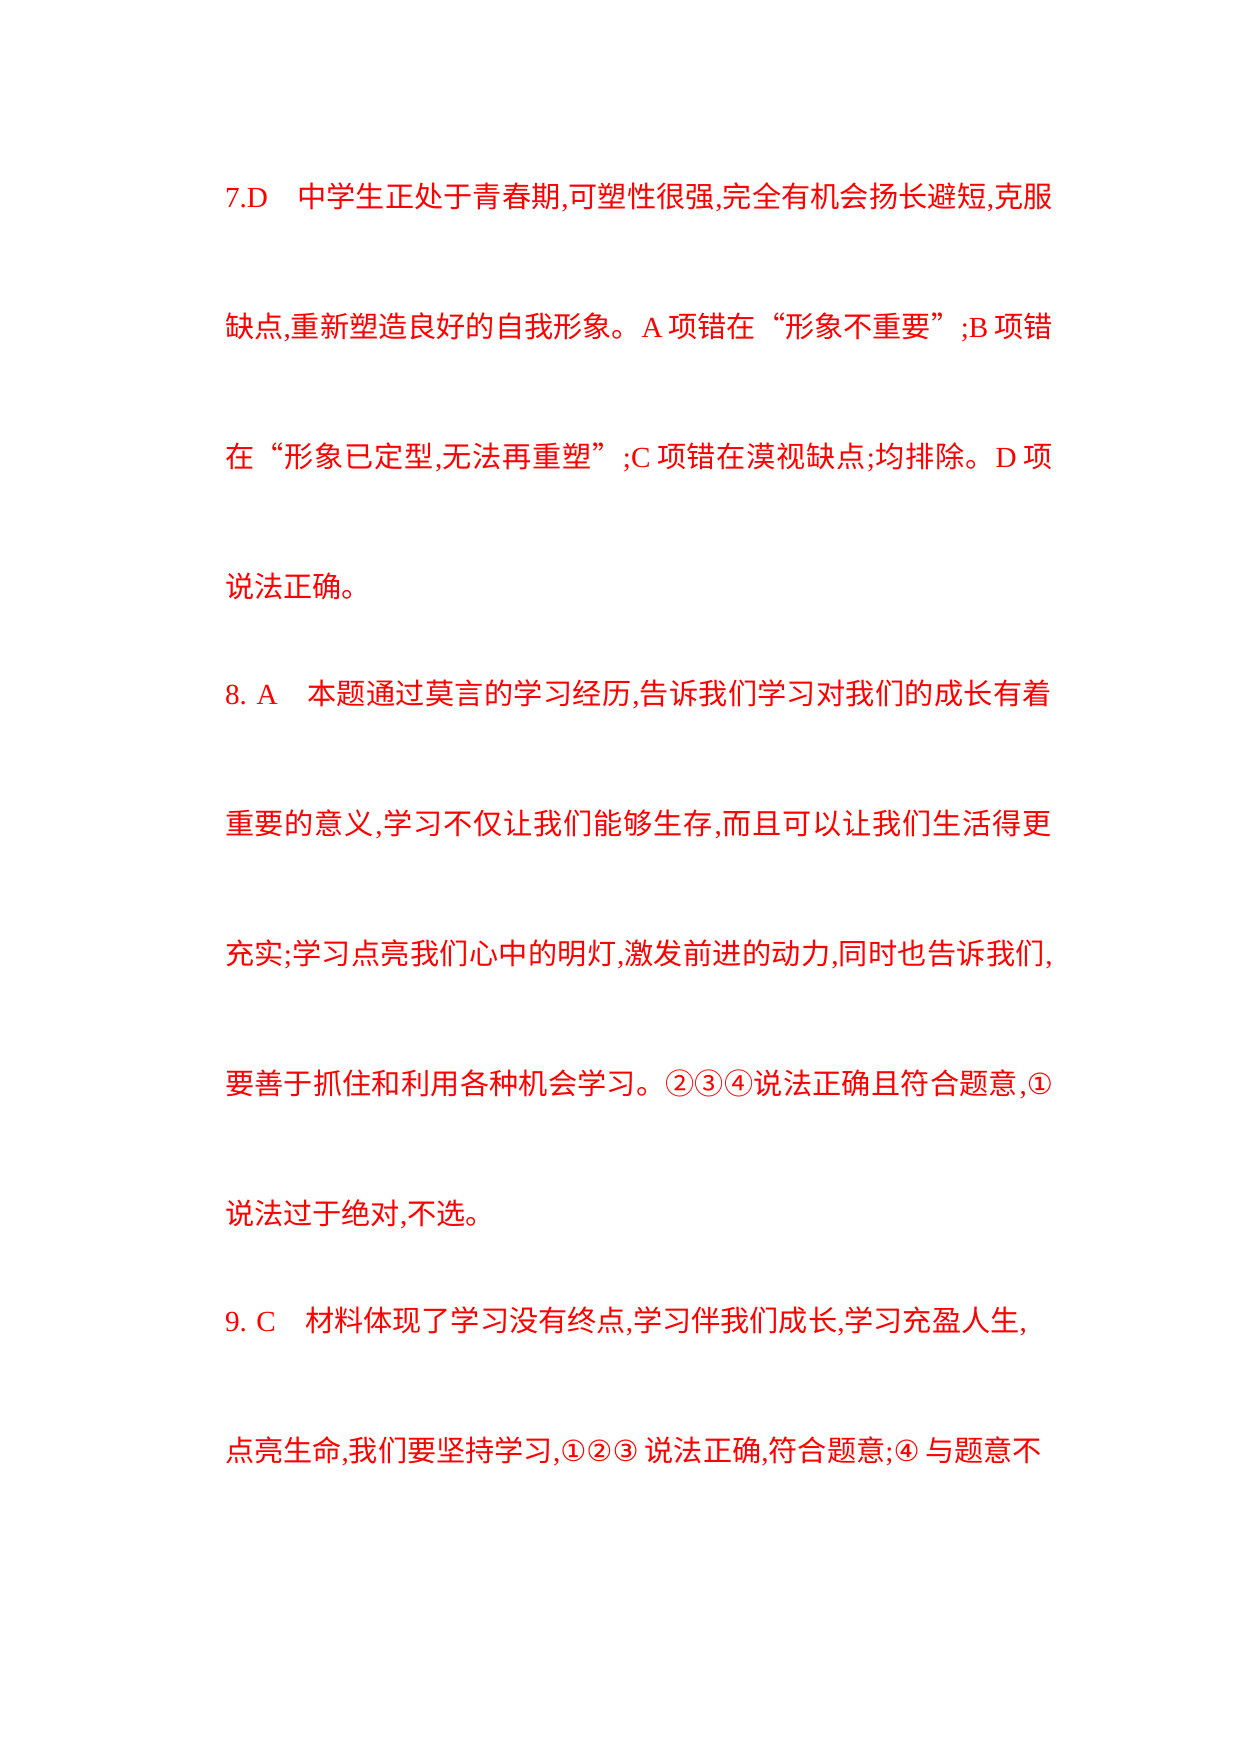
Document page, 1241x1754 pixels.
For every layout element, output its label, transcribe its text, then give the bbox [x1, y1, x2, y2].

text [225, 1287, 1053, 1482]
text 7.D 中学生正处于青春期,可塑性很强,完全有机会扬长避短,克服缺点,重新塑造良好的自我形象。A项错在“形象不重要”;B项错在“形象已定型,无法再重塑”;C项错在漠视缺点;均排除。D项说法正确。 [225, 162, 1053, 617]
text 8. A 本题通过莫言的学习经历,告诉我们学习对我们的成长有着重要的意义,学习不仅让我们能够生存,而且可以让我们生活得更充实;学习点亮我们心中的明灯,激发前进的动力,同时也告诉我们,要善于抓住和利用各种机会学习。②③④说法正确且符合题意,①说法过于绝对,不选。 [225, 659, 1053, 1244]
